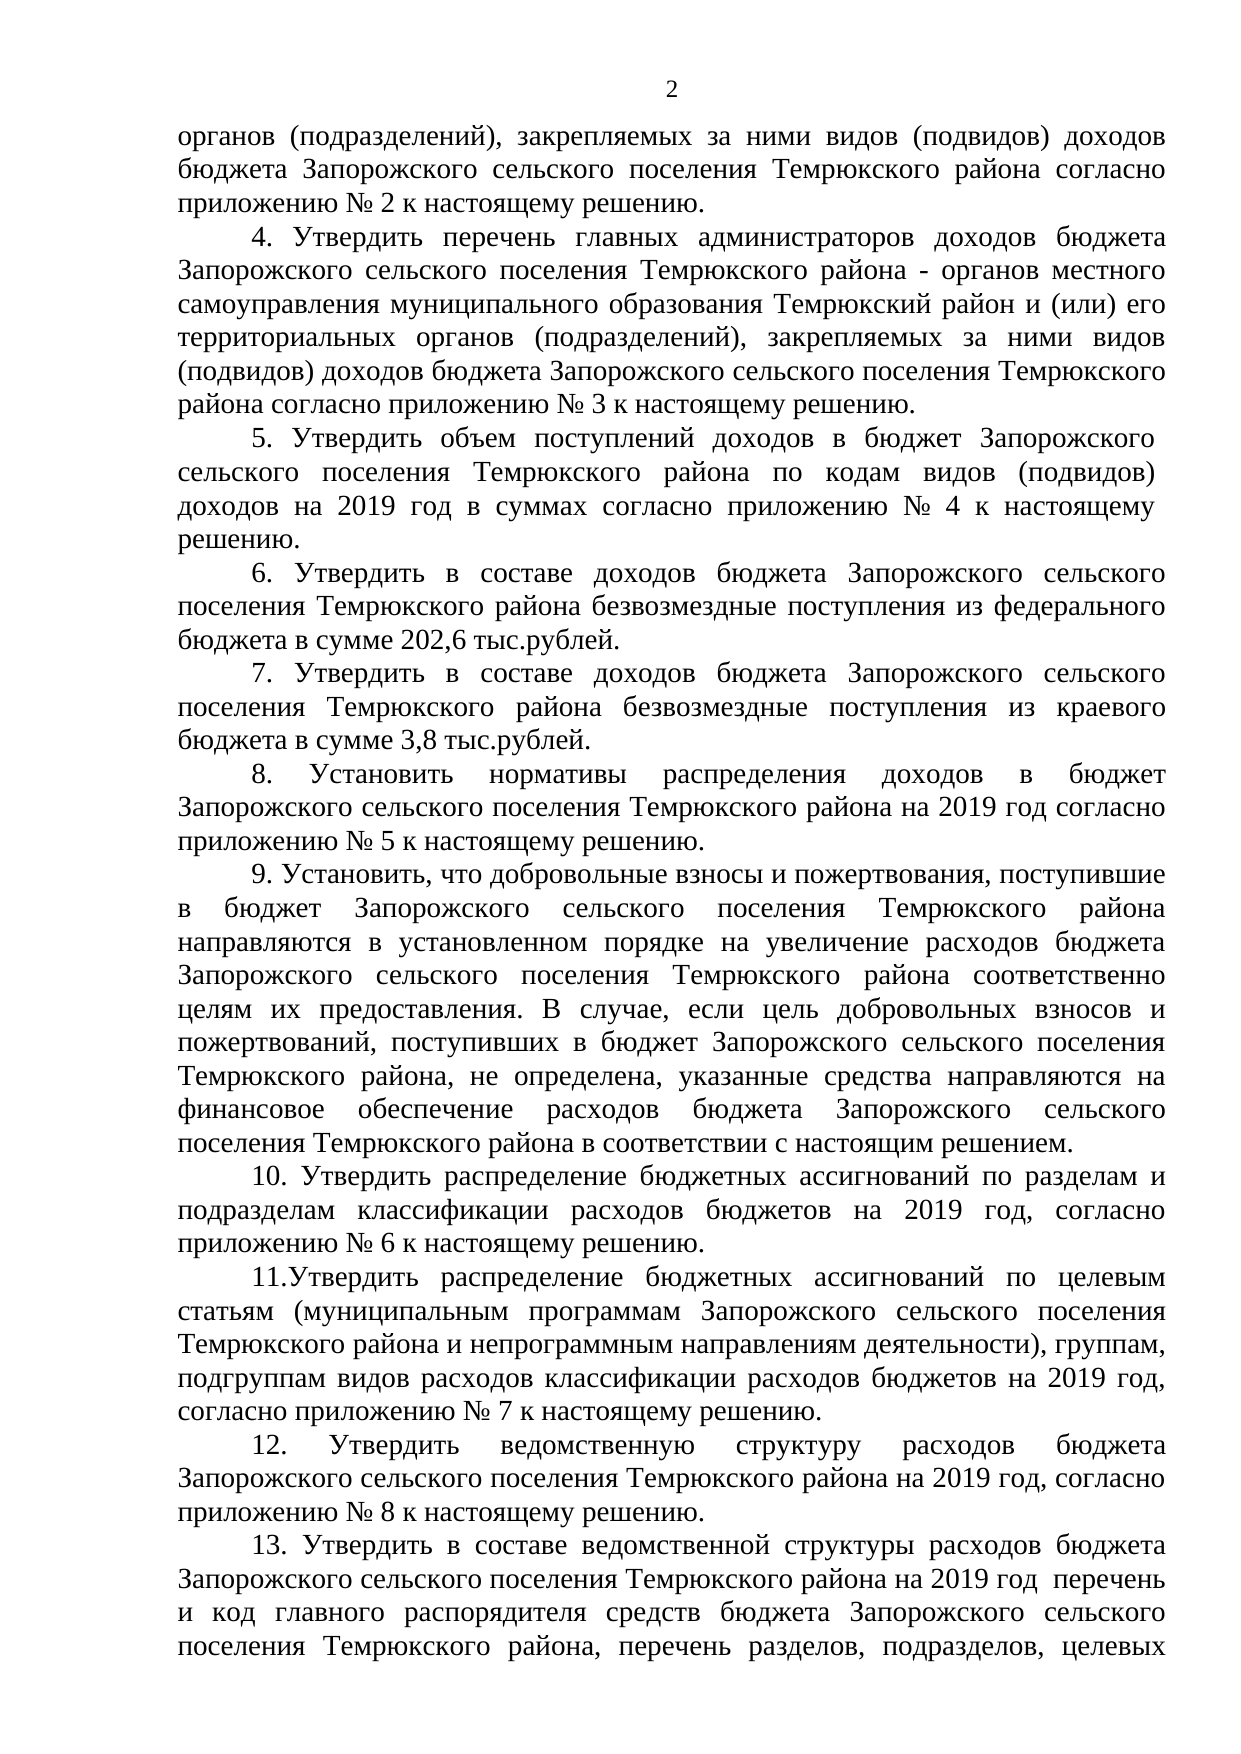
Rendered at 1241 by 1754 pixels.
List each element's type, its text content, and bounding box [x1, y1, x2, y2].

text 5. Утвердить объем поступлений доходов в бюджет Запорожского сельского поселения Темрюкского района по кодам видов (подвидов) доходов на 2019 год в суммах согласно приложению № 4 к настоящему решению. [177, 421, 1156, 555]
text 9. Установить, что добровольные взносы и пожертвования, поступившие в бюджет Запорожского сельского поселения Темрюкского района направляются в установленном порядке на увеличение расходов бюджета Запорожского сельского поселения Темрюкского района соответственно целям их предоставления. В случае, если цель добровольных взносов и пожертвований, поступивших в бюджет Запорожского сельского поселения Темрюкского района, не определена, указанные средства направляются на финансовое обеспечение расходов бюджета Запорожского сельского поселения Темрюкского района в соответствии с настоящим решением. [177, 857, 1167, 1158]
text 7. Утвердить в составе доходов бюджета Запорожского сельского поселения Темрюкского района безвозмездные поступления из краевого бюджета в сумме 3,8 тыс.рублей. [177, 655, 1167, 756]
text 4. Утвердить перечень главных администраторов доходов бюджета Запорожского сельского поселения Темрюкского района - органов местного самоуправления муниципального образования Темрюкский район и (или) его территориальных органов (подразделений), закрепляемых за ними видов (подвидов) доходов бюджета Запорожского сельского поселения Темрюкского района согласно приложению № 3 к настоящему решению. [177, 219, 1167, 420]
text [177, 118, 1167, 219]
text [177, 1527, 1167, 1662]
text 10. Утвердить распределение бюджетных ассигнований по разделам и подразделам классификации расходов бюджетов на 2019 год, согласно приложению № 6 к настоящему решению. [177, 1158, 1167, 1259]
text 12. Утвердить ведомственную структуру расходов бюджета Запорожского сельского поселения Темрюкского района на 2019 год, согласно приложению № 8 к настоящему решению. [177, 1427, 1167, 1527]
text 8. Установить нормативы распределения доходов в бюджет Запорожского сельского поселения Темрюкского района на 2019 год согласно приложению № 5 к настоящему решению. [177, 756, 1167, 857]
text 11.Утвердить распределение бюджетных ассигнований по целевым статьям (муниципальным программам Запорожского сельского поселения Темрюкского района и непрограммным направлениям деятельности), группам, подгруппам видов расходов классификации расходов бюджетов на 2019 год, согласно приложению № 7 к настоящему решению. [177, 1259, 1167, 1427]
text 6. Утвердить в составе доходов бюджета Запорожского сельского поселения Темрюкского района безвозмездные поступления из федерального бюджета в сумме 202,6 тыс.рублей. [177, 555, 1167, 655]
